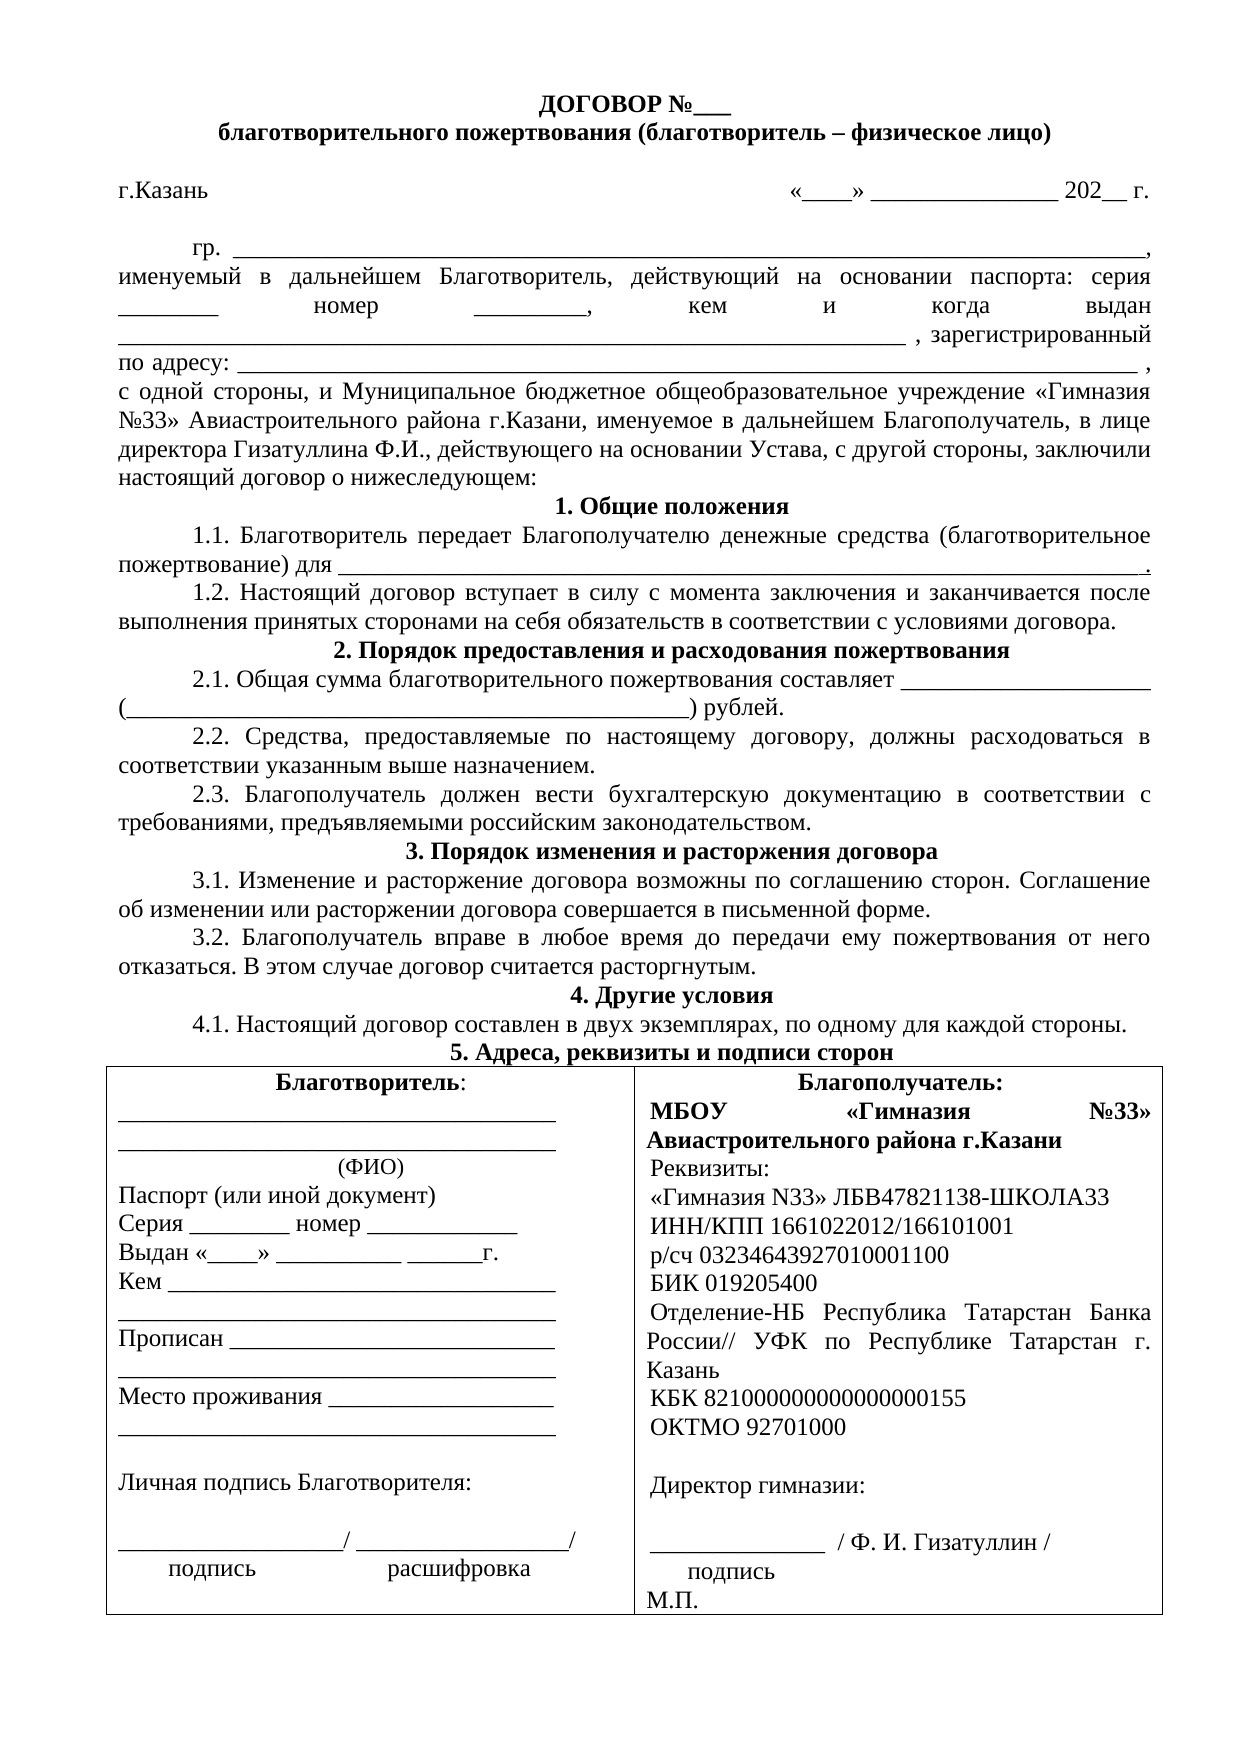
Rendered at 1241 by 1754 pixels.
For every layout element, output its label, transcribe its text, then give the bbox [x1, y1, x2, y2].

text 1.2. Настоящий договор вступает в силу с момента заключения и заканчивается после выполнения принятых сторонами на себя обязательств в соответствии с условиями договора. [118, 577, 1152, 635]
text гр. _________________________________________________________________________, именуемый в дальнейшем Благотворитель, действующий на основании паспорта: серия ________ номер _________, кем и когда выдан _______________________________________________________________ , зарегистрированный по адресу: ________________________________________________________________________ , с одной стороны, и Муниципальное бюджетное общеобразовательное учреждение «Гимназия №33» Авиастроительного района г.Казани, именуемое в дальнейшем Благополучатель, в лице директора Гизатуллина Ф.И., действующего на основании Устава, с другой стороны, заключили настоящий договор о нижеследующем: [118, 232, 1152, 491]
text 2.1. Общая сумма благотворительного пожертвования составляет ____________________ (_____________________________________________) рублей. [118, 664, 1152, 721]
text 4. Другие условия [118, 980, 1152, 1009]
text 3.2. Благополучатель вправе в любое время до передачи ему пожертвования от него отказаться. В этом случае договор считается расторгнутым. [118, 922, 1152, 980]
text 2.2. Средства, предоставляемые по настоящему договору, должны расходоваться в соответствии указанным выше назначением. [118, 721, 1152, 779]
text 2. Порядок предоставления и расходования пожертвования [118, 635, 1152, 664]
text 4.1. Настоящий договор составлен в двух экземплярах, по одному для каждой стороны. [118, 1009, 1152, 1037]
text благотворительного пожертвования (благотворитель – физическое лицо) [118, 117, 1152, 146]
text 2.3. Благополучатель должен вести бухгалтерскую документацию в соответствии с требованиями, предъявляемыми российским законодательством. [118, 779, 1152, 836]
table_header Благополучатель: МБОУ «Гимназия №33» Авиастроительного района г.Казани Реквизиты: «Гимназия N33» ЛБВ47821138-ШКОЛА33 ИНН/КПП 1661022012/166101001 р/сч 03234643927010001100 БИК 019205400 Отделение-НБ Республика Татарстан Банка России// УФК по Республике Татарстан г. Казань КБК 821000000000000000155 ОКТМО 92701000 Директор гимназии: ______________ / Ф. И. Гизатуллин / подпись М.П. [635, 1067, 1162, 1613]
text 3.1. Изменение и расторжение договора возможны по соглашению сторон. Соглашение об изменении или расторжении договора совершается в письменной форме. [118, 865, 1152, 922]
text 3. Порядок изменения и расторжения договора [118, 836, 1152, 865]
text 1. Общие положения [118, 491, 1152, 520]
text 1.1. Благотворитель передает Благополучателю денежные средства (благотворительное пожертвование) для ________________________________________________________________ . [118, 520, 1152, 577]
text г.Казань «____» _______________ 202__ г. [118, 175, 1152, 204]
table_header Благотворитель: ___________________________________ ___________________________________ (ФИО) Паспорт (или иной документ) Серия ________ номер ____________ Выдан «____» __________ ______г. Кем _______________________________ ___________________________________ Прописан __________________________ ___________________________________ Место проживания __________________ ___________________________________ Личная подпись Благотворителя: __________________/ _________________/ подпись расшифровка [107, 1067, 634, 1613]
text 5. Адреса, реквизиты и подписи сторон [118, 1037, 1152, 1066]
text ДОГОВОР №___ [118, 89, 1152, 117]
